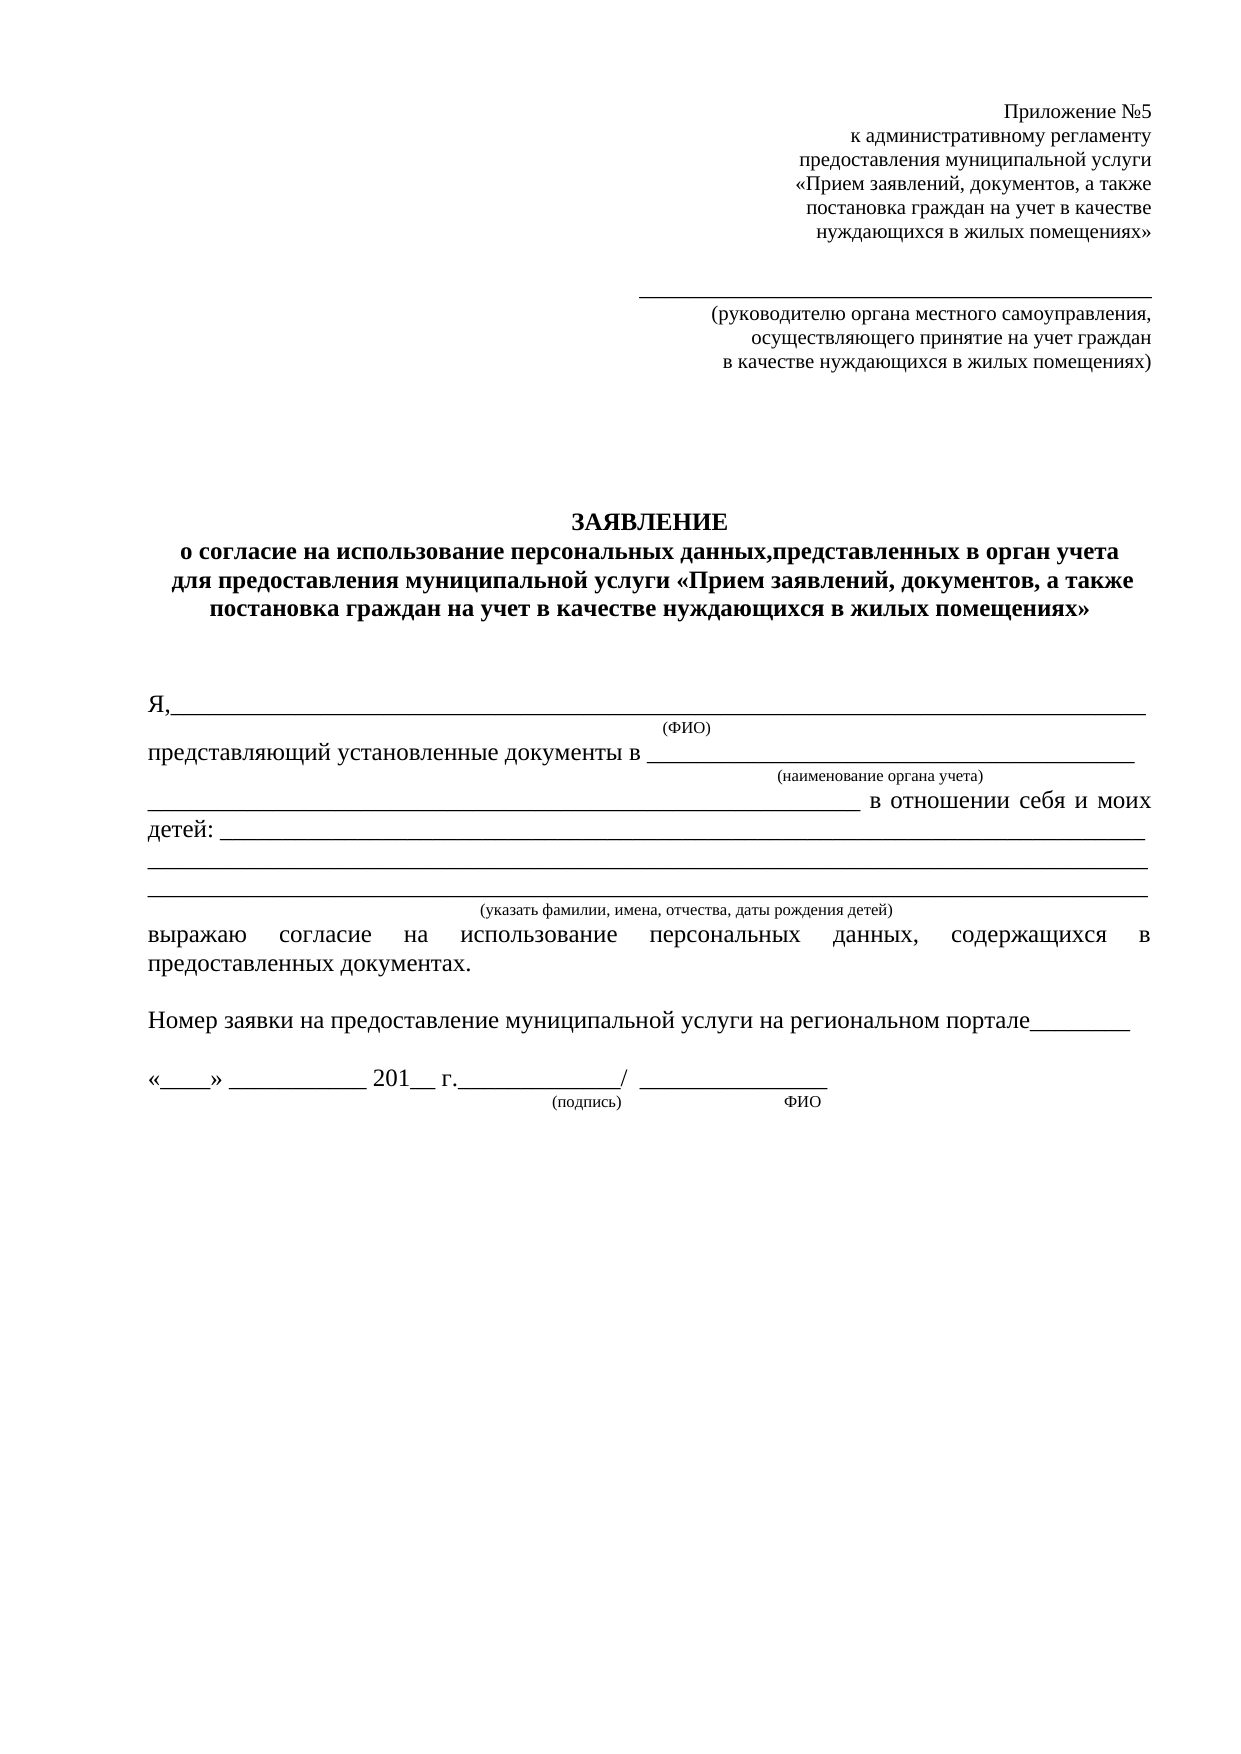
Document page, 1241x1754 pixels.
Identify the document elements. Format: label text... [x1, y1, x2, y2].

text (наименование органа учета) [148, 766, 1152, 785]
text для предоставления муниципальной услуги «Прием заявлений, документов, а также постановка граждан на учет в качестве нуждающихся в жилых помещениях» [148, 565, 1152, 622]
text ________________________________________________________________________________ [148, 871, 1152, 900]
text Я,______________________________________________________________________________ [148, 689, 1152, 718]
text Приложение №5 [148, 99, 1152, 123]
text (указать фамилии, имена, отчества, даты рождения детей) [148, 900, 1152, 919]
text о согласие на использование персональных данных,представленных в орган учета [148, 536, 1152, 565]
text ЗАЯВЛЕНИЕ [148, 507, 1152, 536]
text в качестве нуждающихся в жилых помещениях) [148, 349, 1152, 373]
text (руководителю органа местного самоуправления, [148, 301, 1152, 325]
text Номер заявки на предоставление муниципальной услуги на региональном портале________ [148, 1006, 1152, 1034]
text _________________________________________________________ в отношении себя и моих детей: __________________________________________________________________________ [148, 785, 1152, 843]
text предоставления муниципальной услуги [148, 147, 1152, 171]
text к административному регламенту [148, 123, 1152, 147]
text «Прием заявлений, документов, а также [148, 171, 1152, 195]
text (подпись) ФИО [148, 1092, 1152, 1111]
text нуждающихся в жилых помещениях» [148, 219, 1152, 243]
text (ФИО) [148, 718, 1152, 737]
text представляющий установленные документы в _______________________________________ [148, 737, 1152, 766]
text постановка граждан на учет в качестве [148, 195, 1152, 219]
text «____» ___________ 201__ г._____________/ _______________ [148, 1063, 1152, 1092]
text ________________________________________________________________________________ [148, 843, 1152, 871]
text осуществляющего принятие на учет граждан [148, 325, 1152, 349]
text выражаю согласие на использование персональных данных, содержащихся в предоставленных документах. [148, 919, 1152, 977]
text _________________________________________ [148, 272, 1152, 301]
